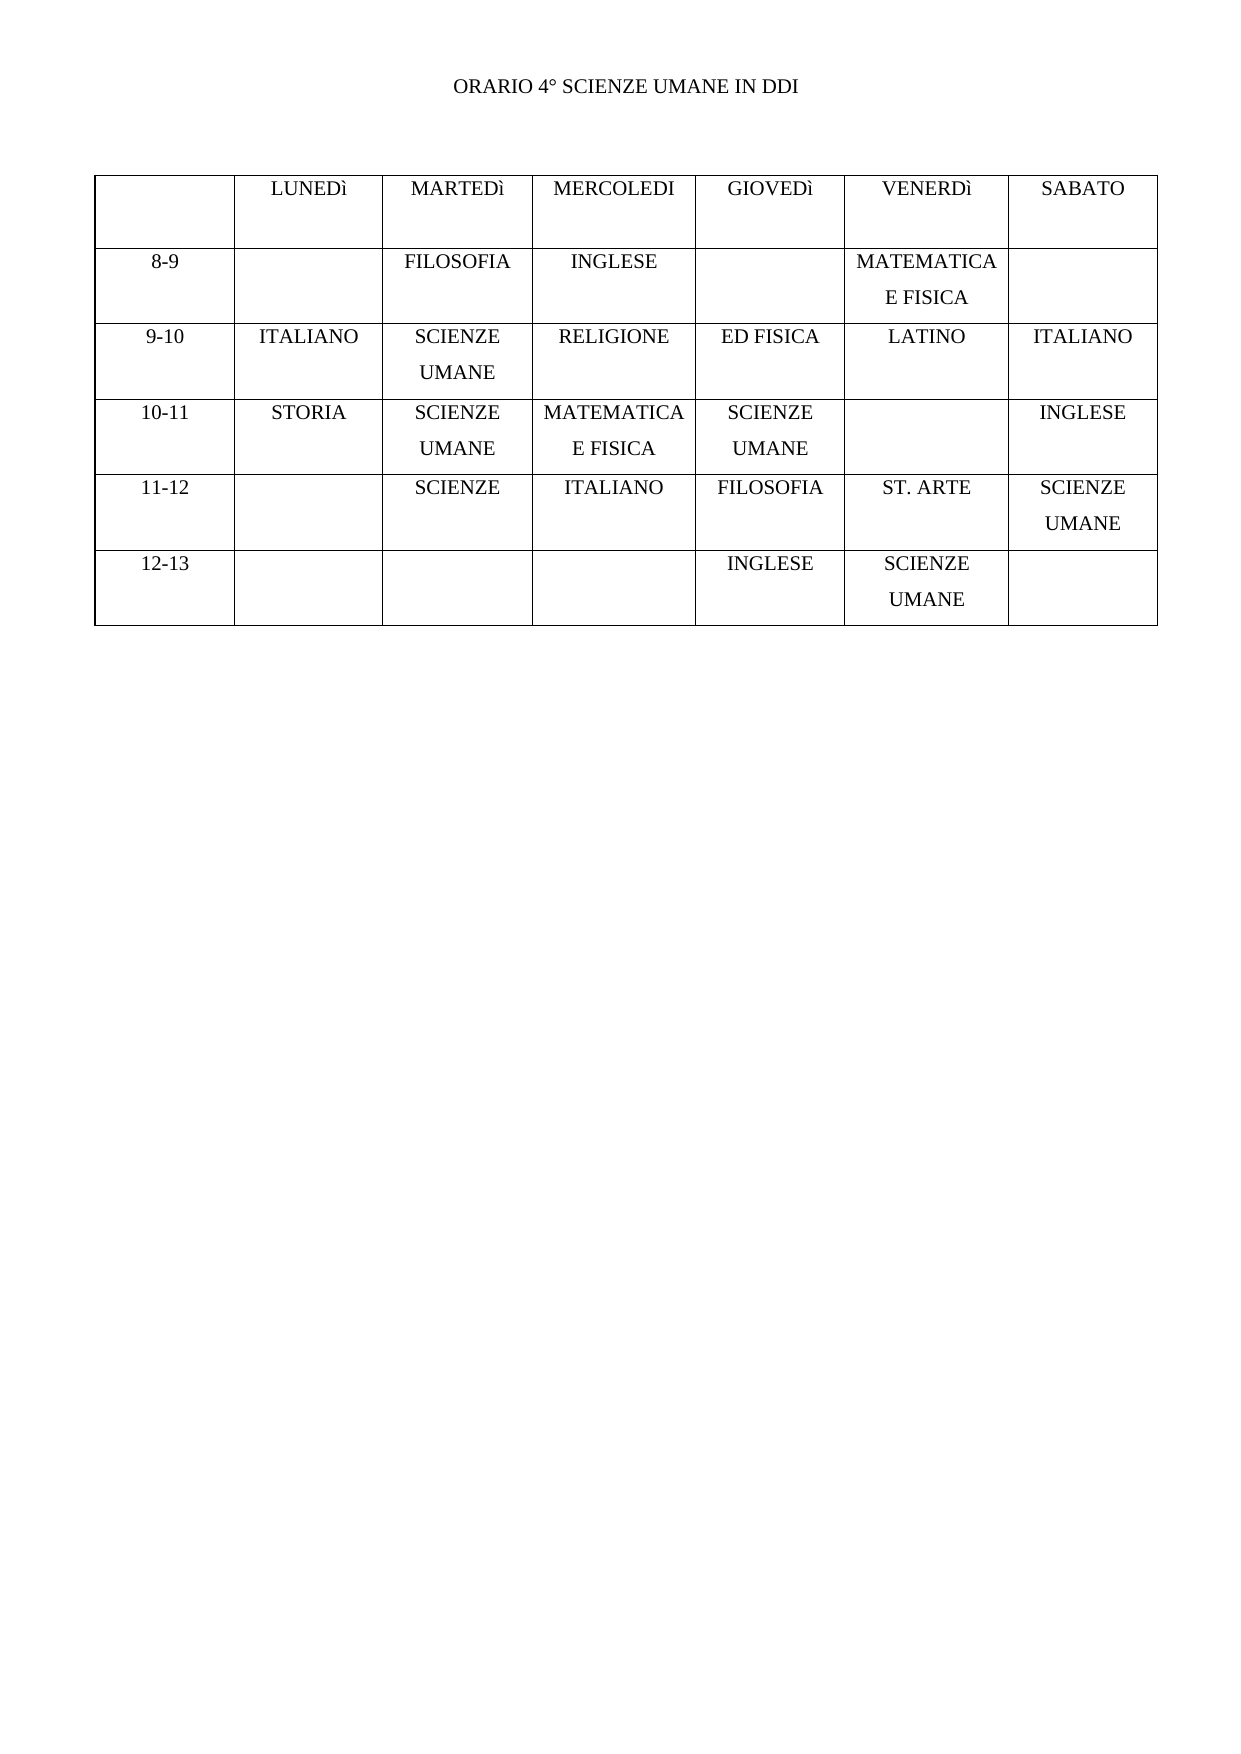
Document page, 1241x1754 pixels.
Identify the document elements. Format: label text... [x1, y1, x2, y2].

table_cell MATEMATICA E FISICA [845, 249, 1008, 323]
table_cell INGLESE [533, 249, 695, 323]
table_cell RELIGIONE [533, 324, 695, 399]
table_cell INGLESE [696, 551, 844, 625]
table_cell [845, 400, 1008, 474]
table_cell FILOSOFIA [383, 249, 532, 323]
table_cell STORIA [235, 400, 382, 474]
table_cell [383, 551, 532, 625]
table_cell 10-11 [96, 400, 234, 474]
table_cell SCIENZE [383, 475, 532, 549]
table_header GIOVEDì [696, 176, 844, 248]
table_cell 9-10 [96, 324, 234, 399]
table_cell 8-9 [96, 249, 234, 323]
table_header LUNEDì [235, 176, 382, 248]
table_cell MATEMATICA E FISICA [533, 400, 695, 474]
table_cell SCIENZE UMANE [383, 400, 532, 474]
table_cell SCIENZE UMANE [845, 551, 1008, 625]
table_cell ED FISICA [696, 324, 844, 399]
table_cell ST. ARTE [845, 475, 1008, 549]
table_cell 11-12 [96, 475, 234, 549]
table_cell SCIENZE UMANE [1009, 475, 1157, 549]
table_cell [1009, 249, 1157, 323]
table_cell [696, 249, 844, 323]
table_header [96, 176, 234, 248]
table_header VENERDì [845, 176, 1008, 248]
table_cell [1009, 551, 1157, 625]
table_header MARTEDì [383, 176, 532, 248]
table_cell [235, 475, 382, 549]
table_cell FILOSOFIA [696, 475, 844, 549]
table_cell SCIENZE UMANE [696, 400, 844, 474]
table_header SABATO [1009, 176, 1157, 248]
table_cell ITALIANO [533, 475, 695, 549]
table_cell ITALIANO [1009, 324, 1157, 399]
table_cell [235, 249, 382, 323]
table_cell [533, 551, 695, 625]
table_cell LATINO [845, 324, 1008, 399]
table_header MERCOLEDI [533, 176, 695, 248]
table_cell [235, 551, 382, 625]
table_cell 12-13 [96, 551, 234, 625]
table_cell ITALIANO [235, 324, 382, 399]
table_cell INGLESE [1009, 400, 1157, 474]
table_cell SCIENZE UMANE [383, 324, 532, 399]
